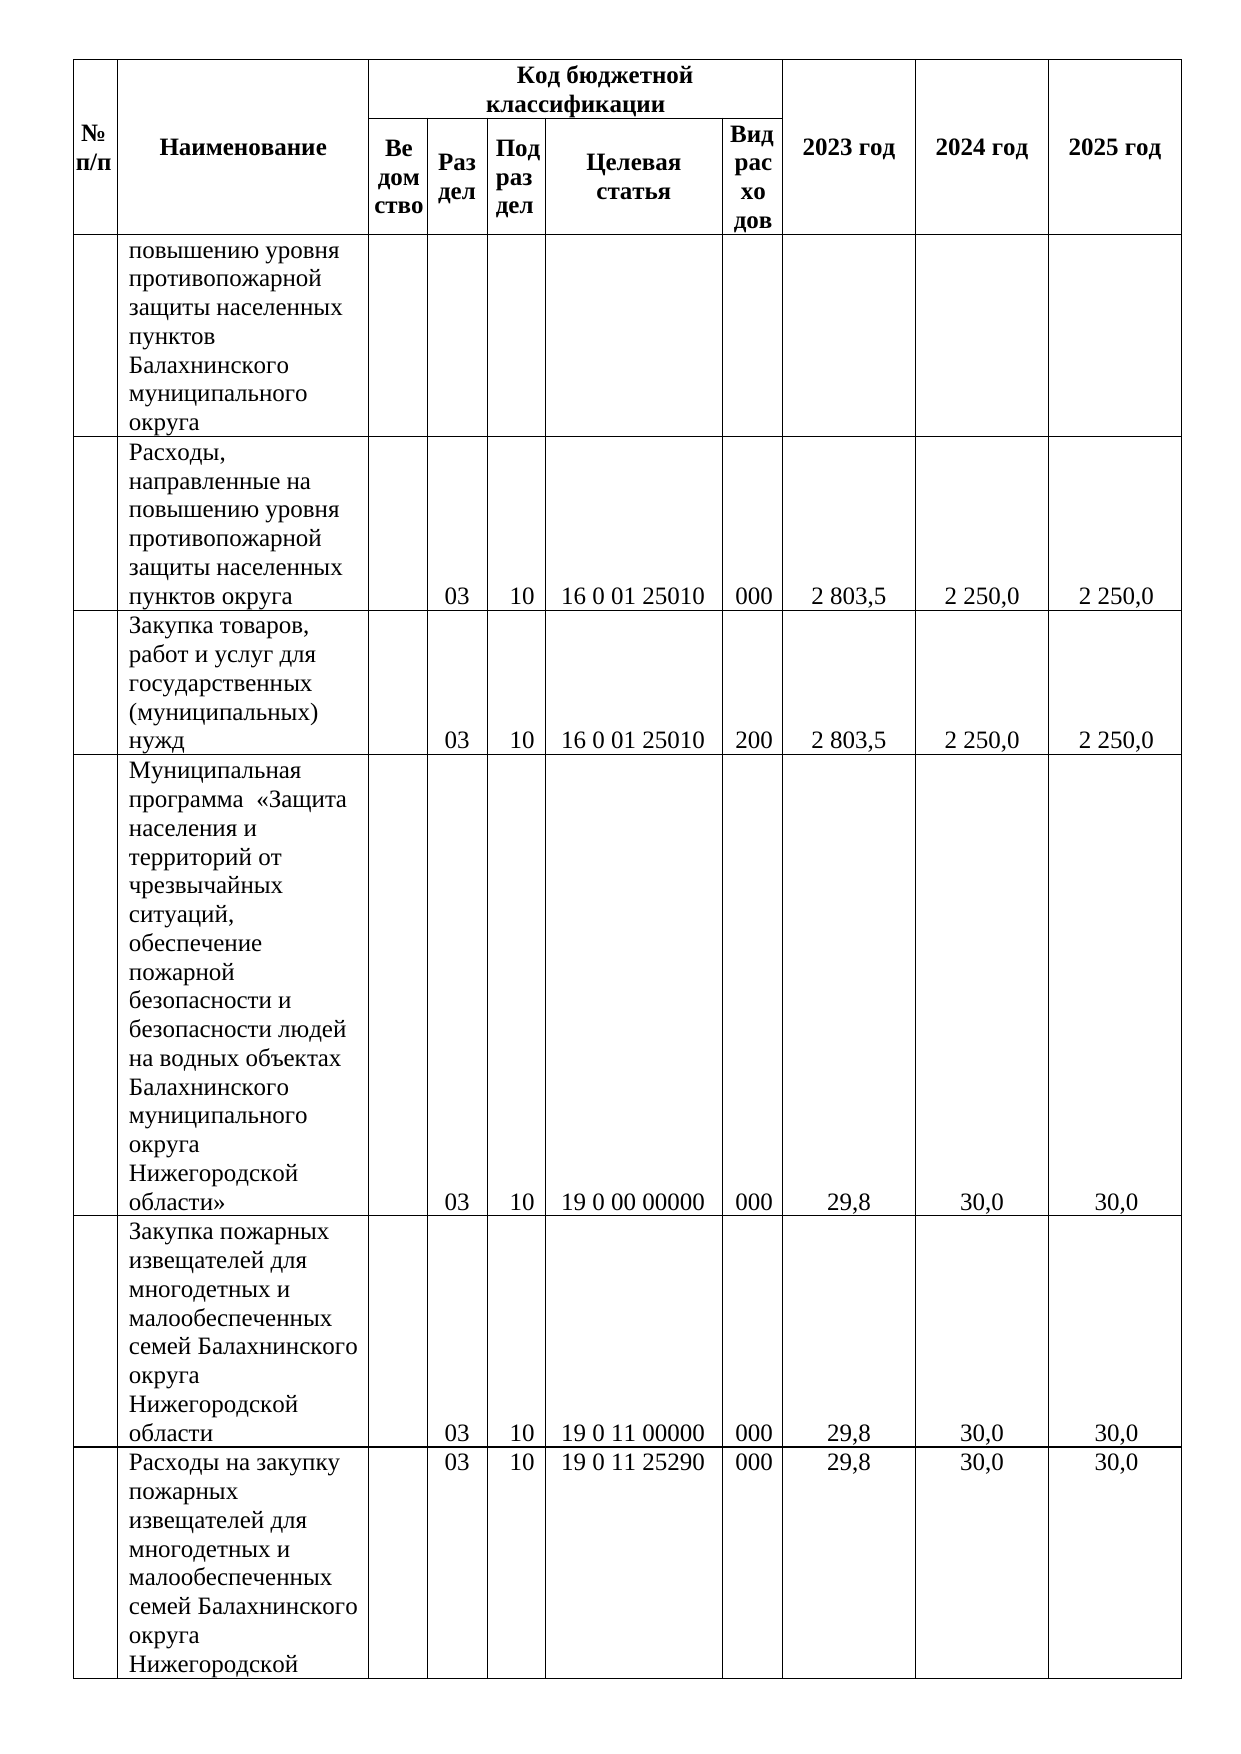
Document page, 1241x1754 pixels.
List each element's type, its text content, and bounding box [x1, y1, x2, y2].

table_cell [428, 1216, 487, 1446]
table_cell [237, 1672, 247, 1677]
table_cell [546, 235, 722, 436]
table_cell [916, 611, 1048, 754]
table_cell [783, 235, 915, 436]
table_header 2025 год [1049, 60, 1181, 234]
table_cell Раз дел [428, 119, 487, 234]
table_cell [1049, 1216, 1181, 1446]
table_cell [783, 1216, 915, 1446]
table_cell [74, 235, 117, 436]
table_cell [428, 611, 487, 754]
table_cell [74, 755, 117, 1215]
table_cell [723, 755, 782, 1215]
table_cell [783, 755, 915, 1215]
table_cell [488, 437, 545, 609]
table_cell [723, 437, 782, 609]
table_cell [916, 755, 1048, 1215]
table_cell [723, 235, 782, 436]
table_cell Под раз дел [488, 119, 545, 234]
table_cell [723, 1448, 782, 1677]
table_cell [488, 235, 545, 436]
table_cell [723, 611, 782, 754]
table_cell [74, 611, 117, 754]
table_header Код бюджетной классификации [369, 60, 782, 118]
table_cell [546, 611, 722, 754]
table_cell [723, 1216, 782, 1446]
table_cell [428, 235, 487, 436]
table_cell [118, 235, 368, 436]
table_header № п/п [74, 60, 117, 234]
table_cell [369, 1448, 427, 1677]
table_header 2023 год [783, 60, 915, 234]
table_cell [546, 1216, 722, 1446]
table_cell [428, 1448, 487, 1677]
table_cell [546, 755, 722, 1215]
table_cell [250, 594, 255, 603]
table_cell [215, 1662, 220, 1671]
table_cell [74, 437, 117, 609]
table_header Наименование [118, 60, 368, 234]
table_cell Целевая статья [546, 119, 722, 234]
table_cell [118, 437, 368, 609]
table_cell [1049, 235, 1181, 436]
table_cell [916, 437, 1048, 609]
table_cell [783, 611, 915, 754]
table_cell Вид рас хо дов [723, 119, 782, 234]
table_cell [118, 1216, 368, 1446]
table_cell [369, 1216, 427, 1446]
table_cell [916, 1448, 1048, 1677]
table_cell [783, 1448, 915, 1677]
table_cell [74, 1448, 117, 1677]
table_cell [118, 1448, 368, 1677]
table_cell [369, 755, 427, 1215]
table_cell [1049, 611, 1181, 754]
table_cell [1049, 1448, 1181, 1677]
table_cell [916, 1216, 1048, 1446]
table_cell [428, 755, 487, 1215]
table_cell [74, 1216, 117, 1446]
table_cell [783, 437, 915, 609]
table_cell Ве дом ство [369, 119, 427, 234]
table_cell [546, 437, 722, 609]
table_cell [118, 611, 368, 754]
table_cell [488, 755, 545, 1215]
table_header 2024 год [916, 60, 1048, 234]
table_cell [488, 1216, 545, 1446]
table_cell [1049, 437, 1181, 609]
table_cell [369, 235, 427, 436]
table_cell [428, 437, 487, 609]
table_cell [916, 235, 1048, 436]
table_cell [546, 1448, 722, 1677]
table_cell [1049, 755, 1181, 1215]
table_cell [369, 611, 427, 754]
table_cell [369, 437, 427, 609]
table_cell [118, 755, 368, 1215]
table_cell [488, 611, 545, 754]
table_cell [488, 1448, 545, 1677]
